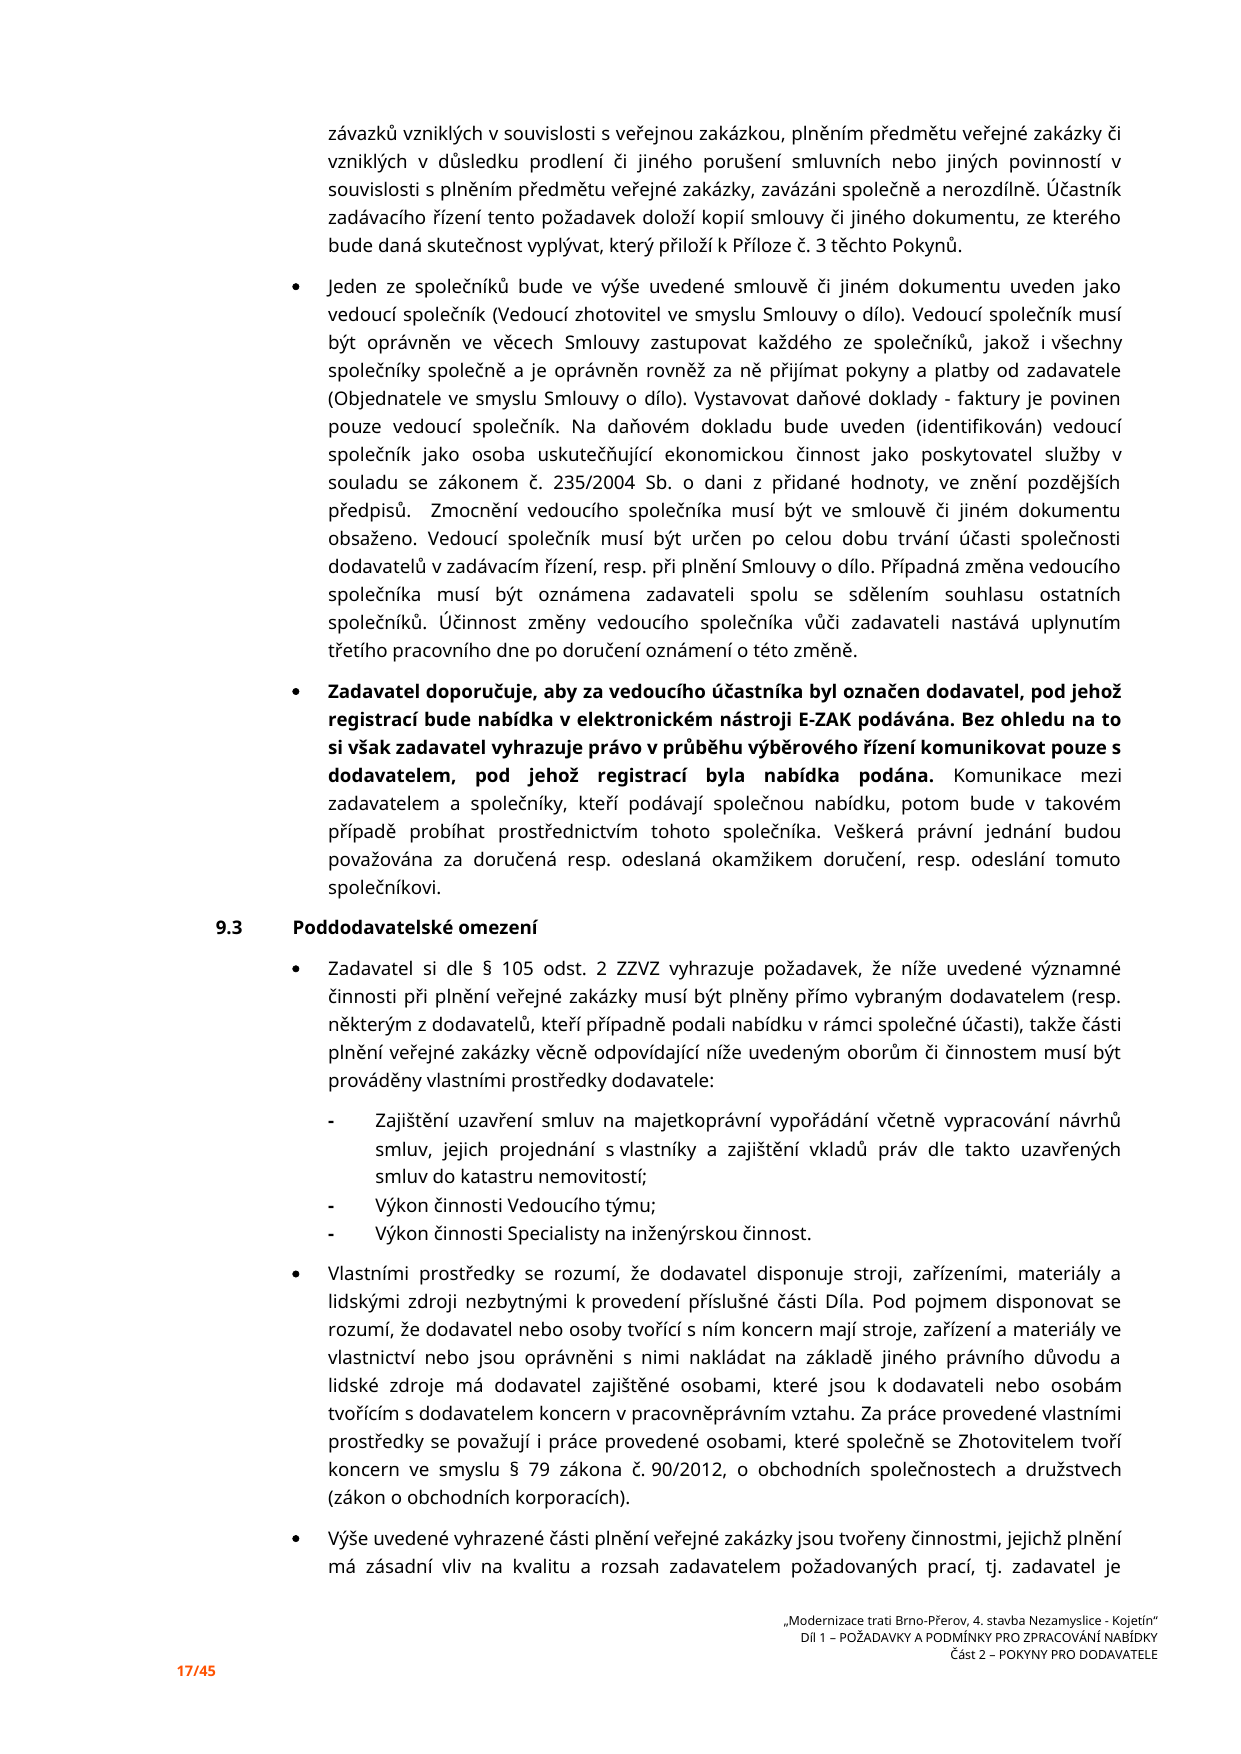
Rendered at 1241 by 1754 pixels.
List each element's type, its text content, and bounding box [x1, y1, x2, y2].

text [292, 121, 1122, 258]
text Zadavatel si dle § 105 odst. 2 ZZVZ vyhrazuje požadavek, že níže uvedené významné činnosti při plnění veřejné zakázky musí být plněny přímo vybraným dodavatelem (resp. některým z dodavatelů, kteří případně podali nabídku v rámci společné účasti), takže části plnění veřejné zakázky věcně odpovídající níže uvedeným oborům či činnostem musí být prováděny vlastními prostředky dodavatele: [292, 955, 1122, 1093]
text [292, 1525, 1122, 1579]
text Výkon činnosti Specialisty na inženýrskou činnost. [328, 1220, 1122, 1245]
text Jeden ze společníků bude ve výše uvedené smlouvě či jiném dokumentu uveden jako vedoucí společník (Vedoucí zhotovitel ve smyslu Smlouvy o dílo). Vedoucí společník musí být oprávněn ve věcech Smlouvy zastupovat každého ze společníků, jakož i všechny společníky společně a je oprávněn rovněž za ně přijímat pokyny a platby od zadavatele (Objednatele ve smyslu Smlouvy o dílo). Vystavovat daňové doklady - faktury je povinen pouze vedoucí společník. Na daňovém dokladu bude uveden (identifikován) vedoucí společník jako osoba uskutečňující ekonomickou činnost jako poskytovatel služby v souladu se zákonem č. 235/2004 Sb. o dani z přidané hodnoty, ve znění pozdějších předpisů. Zmocnění vedoucího společníka musí být ve smlouvě či jiném dokumentu obsaženo. Vedoucí společník musí být určen po celou dobu trvání účasti společnosti dodavatelů v zadávacím řízení, resp. při plnění Smlouvy o dílo. Případná změna vedoucího společníka musí být oznámena zadavateli spolu se sdělením souhlasu ostatních společníků. Účinnost změny vedoucího společníka vůči zadavateli nastává uplynutím třetího pracovního dne po doručení oznámení o této změně. [292, 273, 1122, 663]
text Zadavatel doporučuje, aby za vedoucího účastníka byl označen dodavatel, pod jehož registrací bude nabídka v elektronickém nástroji E-ZAK podávána. Bez ohledu na to si však zadavatel vyhrazuje právo v průběhu výběrového řízení komunikovat pouze s dodavatelem, pod jehož registrací byla nabídka podána. Komunikace mezi zadavatelem a společníky, kteří podávají společnou nabídku, potom bude v takovém případě probíhat prostřednictvím tohoto společníka. Veškerá právní jednání budou považována za doručená resp. odeslaná okamžikem doručení, resp. odeslání tomuto společníkovi. [292, 678, 1122, 900]
text Vlastními prostředky se rozumí, že dodavatel disponuje stroji, zařízeními, materiály a lidskými zdroji nezbytnými k provedení příslušné části Díla. Pod pojmem disponovat se rozumí, že dodavatel nebo osoby tvořící s ním koncern mají stroje, zařízení a materiály ve vlastnictví nebo jsou oprávněni s nimi nakládat na základě jiného právního důvodu a lidské zdroje má dodavatel zajištěné osobami, které jsou k dodavateli nebo osobám tvořícím s dodavatelem koncern v pracovněprávním vztahu. Za práce provedené vlastními prostředky se považují i práce provedené osobami, které společně se Zhotovitelem tvoří koncern ve smyslu § 79 zákona č. 90/2012, o obchodních společnostech a družstvech (zákon o obchodních korporacích). [292, 1260, 1122, 1510]
text Poddodavatelské omezení [216, 915, 1122, 940]
text Výkon činnosti Vedoucího týmu; [328, 1192, 1122, 1217]
text Zajištění uzavření smluv na majetkoprávní vypořádání včetně vypracování návrhů smluv, jejich projednání s vlastníky a zajištění vkladů práv dle takto uzavřených smluv do katastru nemovitostí; [328, 1108, 1122, 1189]
